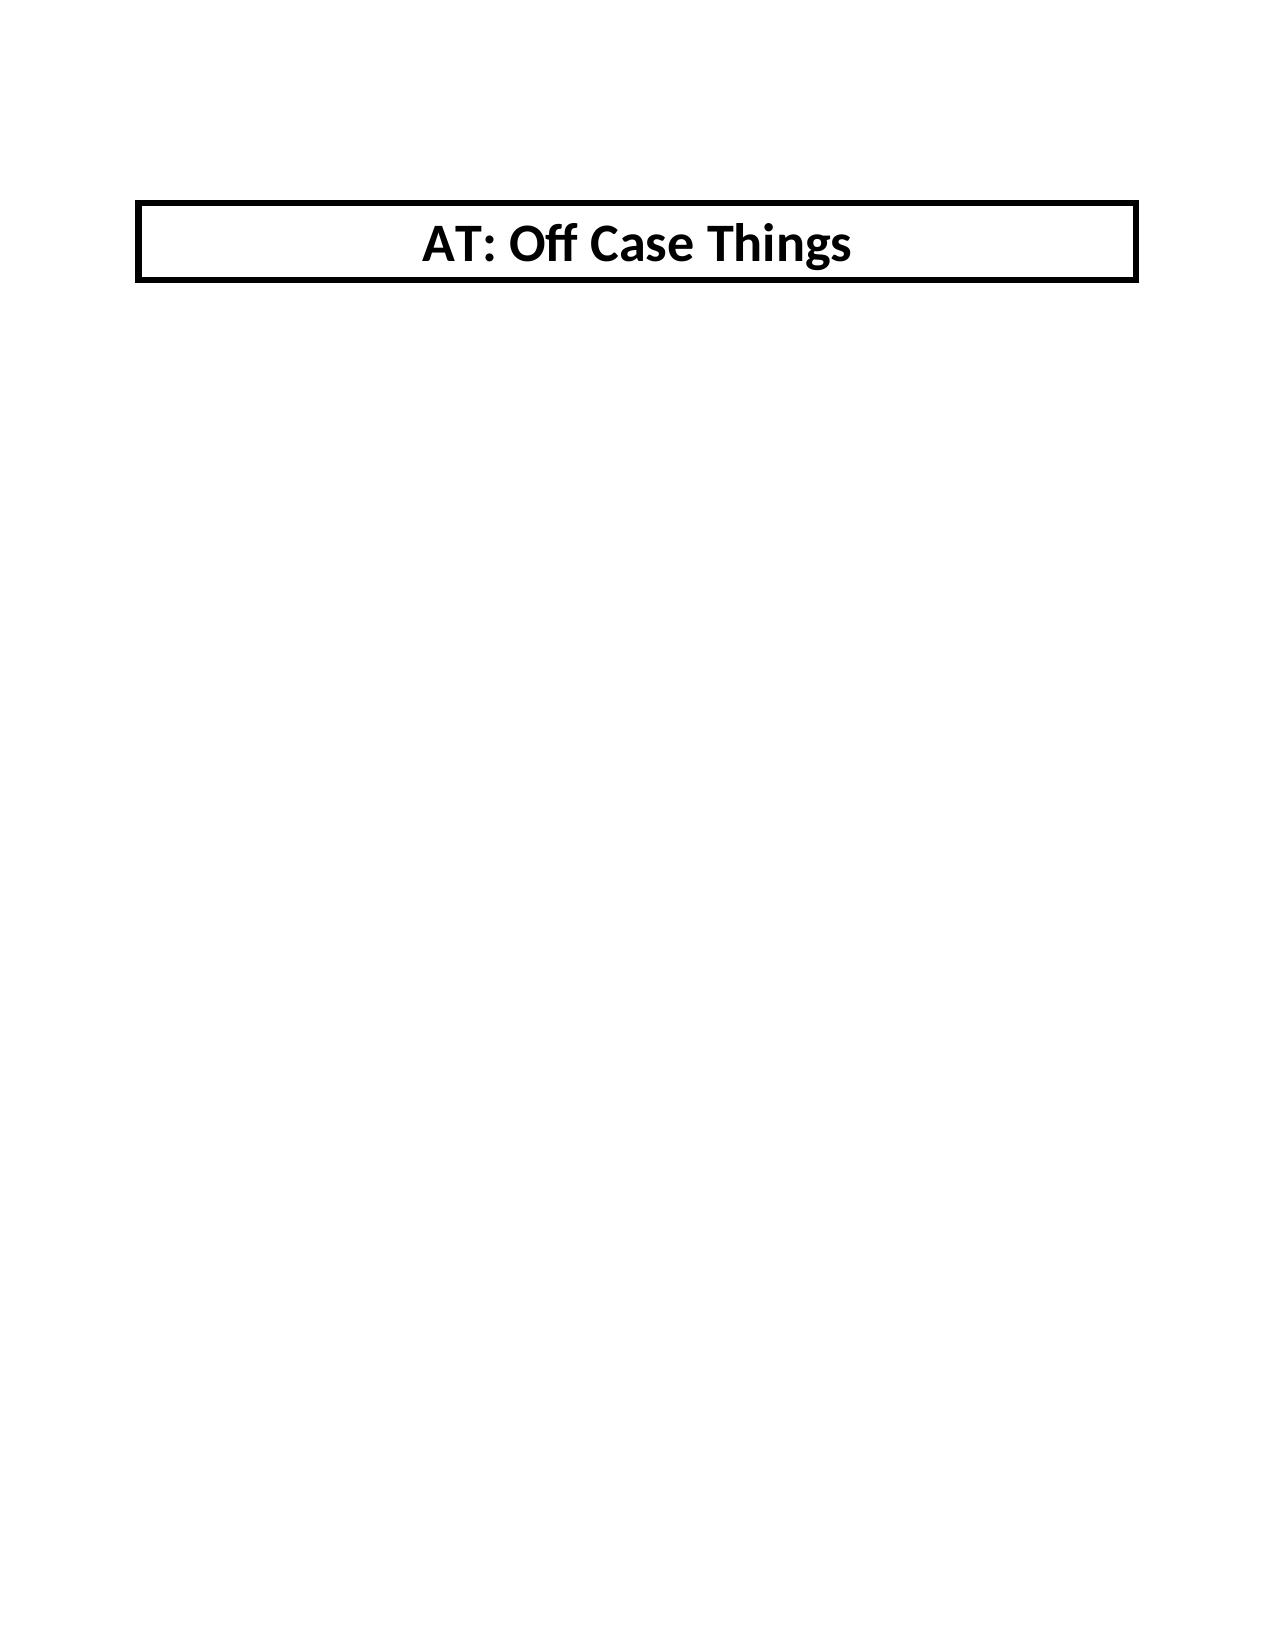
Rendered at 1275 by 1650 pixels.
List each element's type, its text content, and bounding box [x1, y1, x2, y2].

subtitle AT: Off Case Things [142, 206, 1133, 277]
